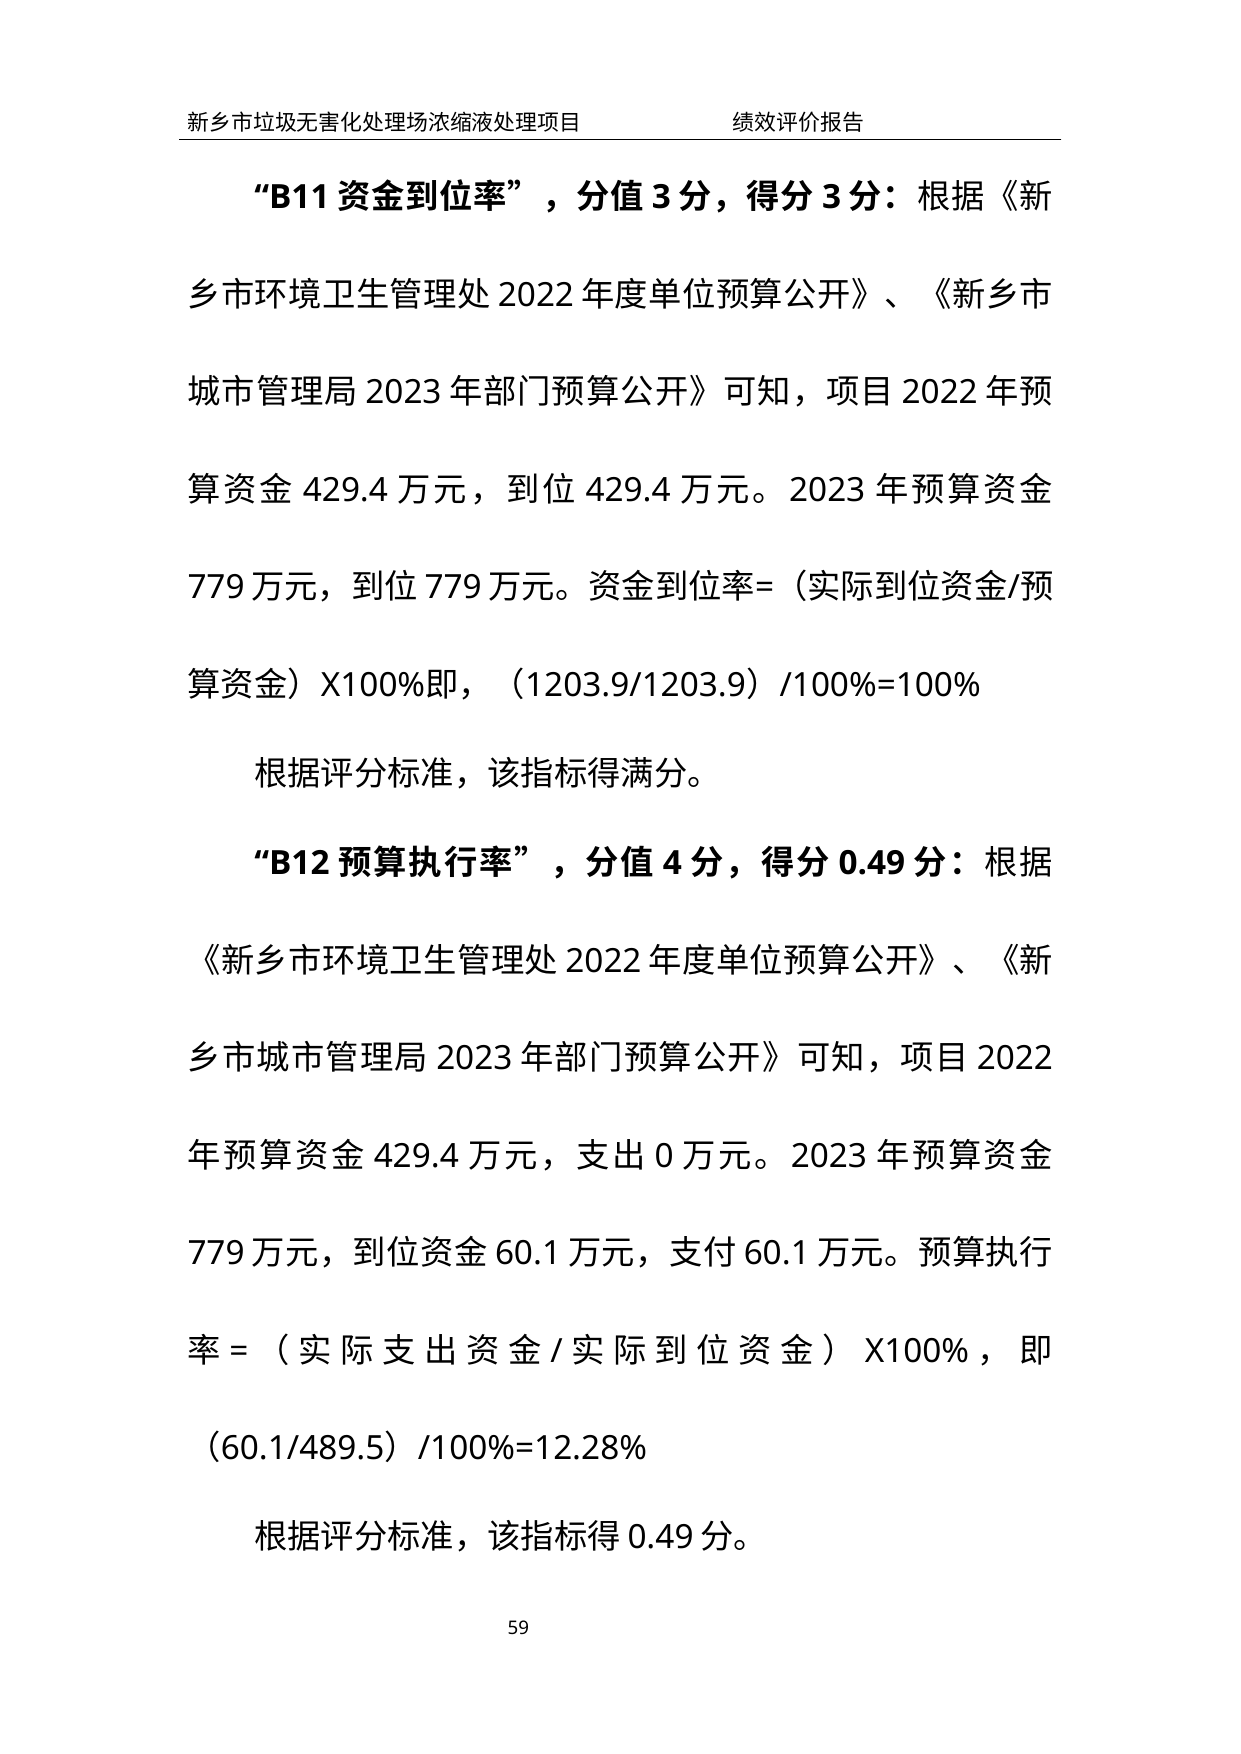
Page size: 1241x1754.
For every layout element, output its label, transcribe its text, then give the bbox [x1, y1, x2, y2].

text “B12预算执行率”，分值4分，得分0.49分：根据《新乡市环境卫生管理处2022年度单位预算公开》、《新乡市城市管理局2023年部门预算公开》可知，项目2022年预算资金429.4万元，支出0万元。2023年预算资金779万元，到位资金60.1万元，支付60.1万元。预算执行率=（实际支出资金/实际到位资金）X100%，即（60.1/489.5）/100%=12.28% [187, 828, 1053, 1478]
text “B11资金到位率”，分值3分，得分3分：根据《新乡市环境卫生管理处2022年度单位预算公开》、《新乡市城市管理局2023年部门预算公开》可知，项目2022年预算资金429.4万元，到位429.4万元。2023年预算资金779万元，到位779万元。资金到位率=（实际到位资金/预算资金）X100%即，（1203.9/1203.9）/100%=100% [187, 162, 1053, 714]
text 根据评分标准，该指标得满分。 [187, 739, 1053, 804]
text 根据评分标准，该指标得0.49分。 [187, 1502, 1053, 1567]
